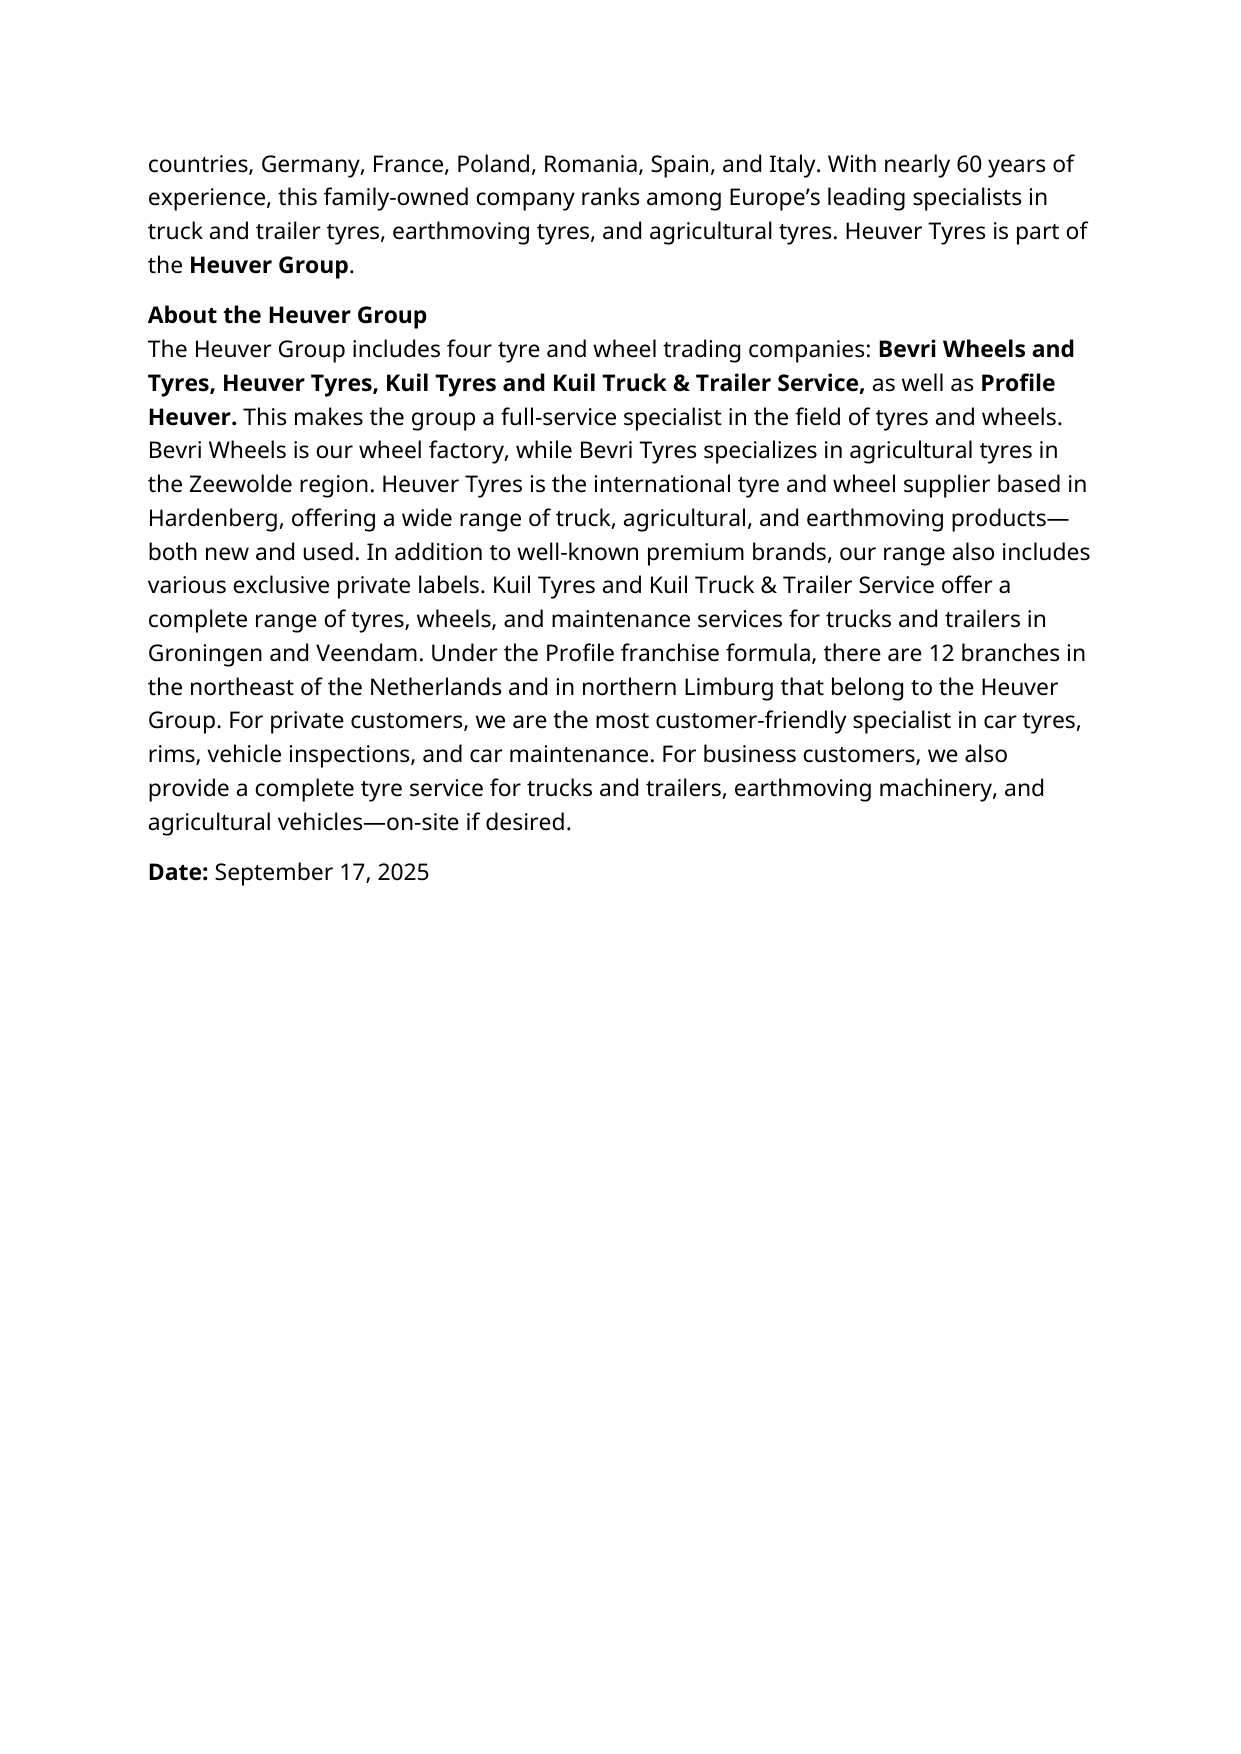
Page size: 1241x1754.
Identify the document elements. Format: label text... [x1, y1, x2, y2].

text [148, 148, 1093, 280]
text Date: September 17, 2025 [148, 856, 1093, 887]
text About the Heuver Group The Heuver Group includes four tyre and wheel trading companies: Bevri Wheels and Tyres, Heuver Tyres, Kuil Tyres and Kuil Truck & Trailer Service, as well as Profile Heuver. This makes the group a full-service specialist in the field of tyres and wheels. Bevri Wheels is our wheel factory, while Bevri Tyres specializes in agricultural tyres in the Zeewolde region. Heuver Tyres is the international tyre and wheel supplier based in Hardenberg, offering a wide range of truck, agricultural, and earthmoving products—both new and used. In addition to well-known premium brands, our range also includes various exclusive private labels. Kuil Tyres and Kuil Truck & Trailer Service offer a complete range of tyres, wheels, and maintenance services for trucks and trailers in Groningen and Veendam. Under the Profile franchise formula, there are 12 branches in the northeast of the Netherlands and in northern Limburg that belong to the Heuver Group. For private customers, we are the most customer-friendly specialist in car tyres, rims, vehicle inspections, and car maintenance. For business customers, we also provide a complete tyre service for trucks and trailers, earthmoving machinery, and agricultural vehicles—on-site if desired. [148, 299, 1093, 837]
